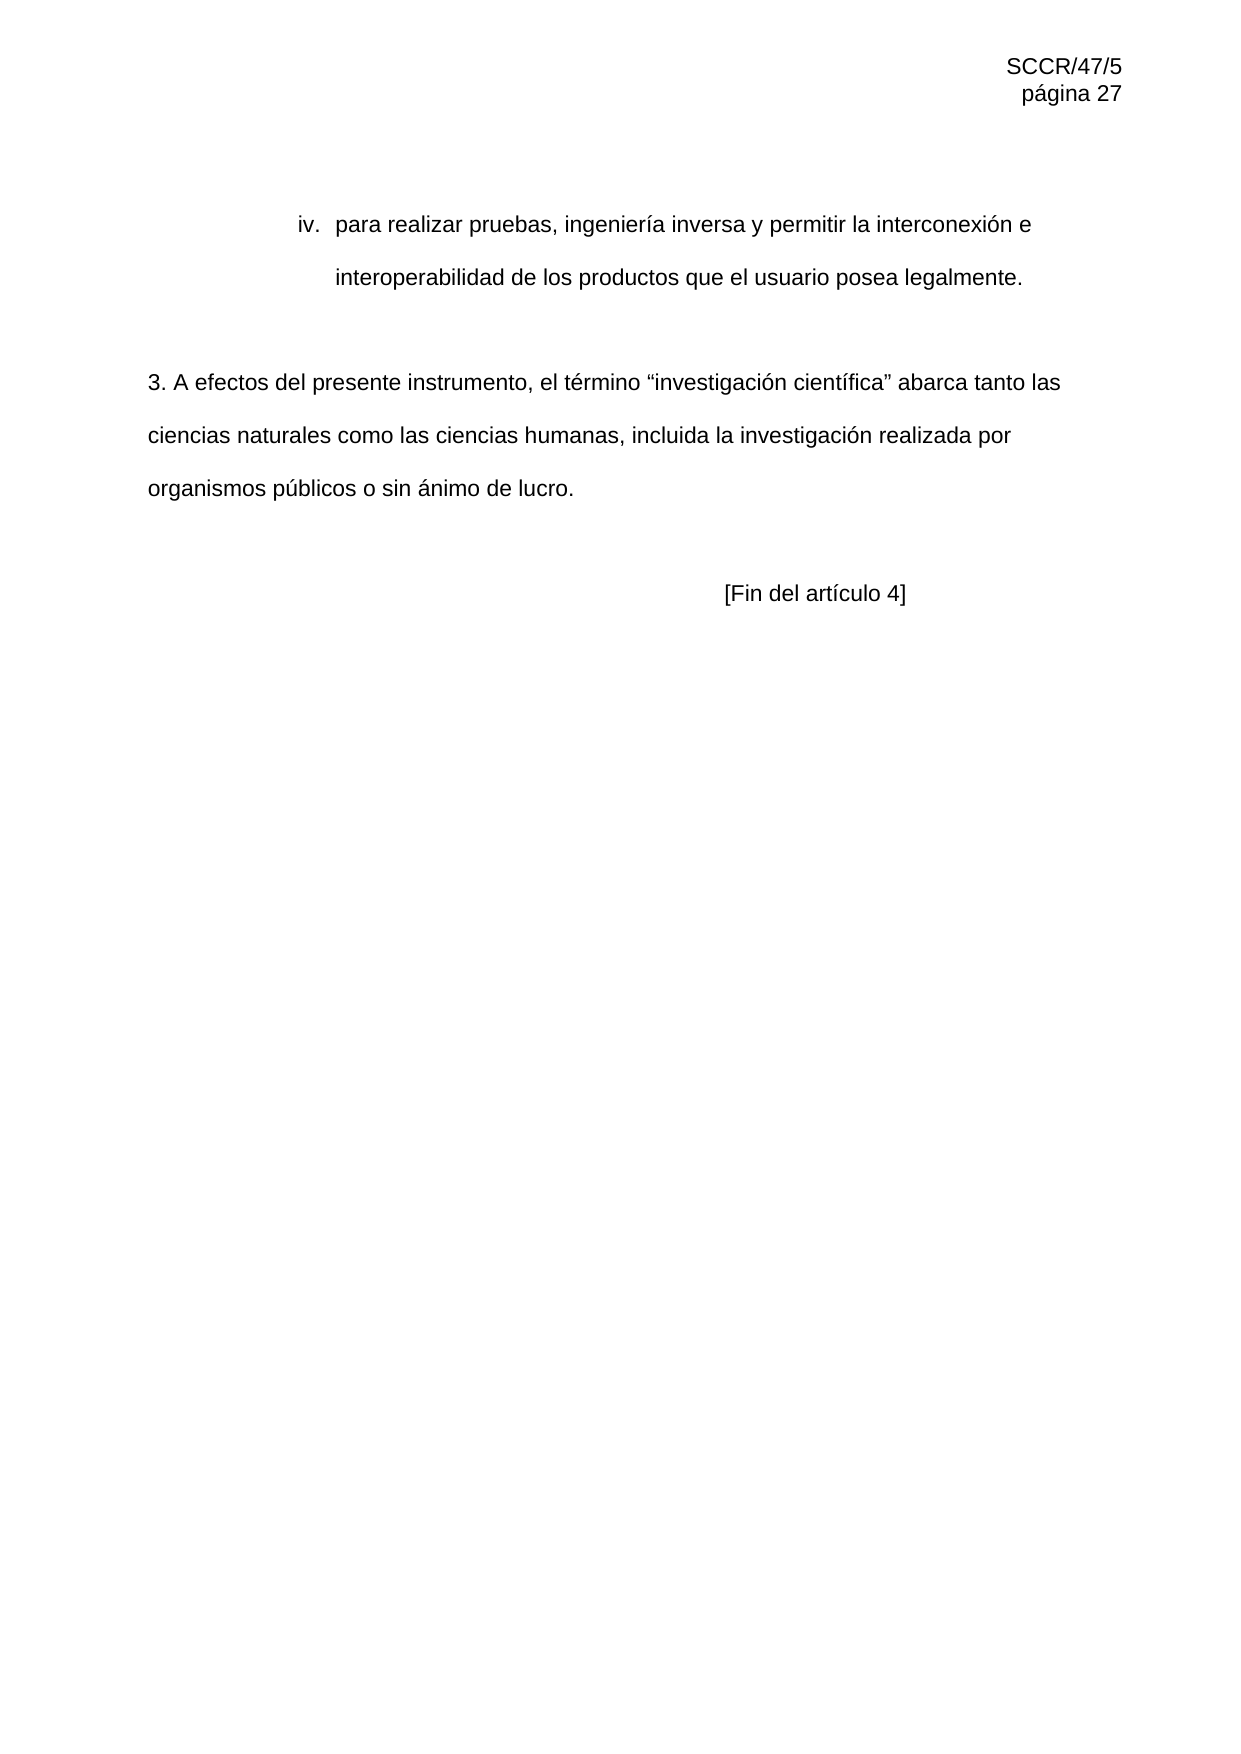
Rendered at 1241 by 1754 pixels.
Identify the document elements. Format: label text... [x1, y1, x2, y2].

text 3. A efectos del presente instrumento, el término “investigación científica” abarca tanto las ciencias naturales como las ciencias humanas, incluida la investigación realizada por organismos públicos o sin ánimo de lucro. [148, 369, 1122, 501]
text [Fin del artículo 4] [724, 580, 1122, 607]
list para realizar pruebas, ingeniería inversa y permitir la interconexión e interoperabilidad de los productos que el usuario posea legalmente. [298, 211, 1122, 290]
